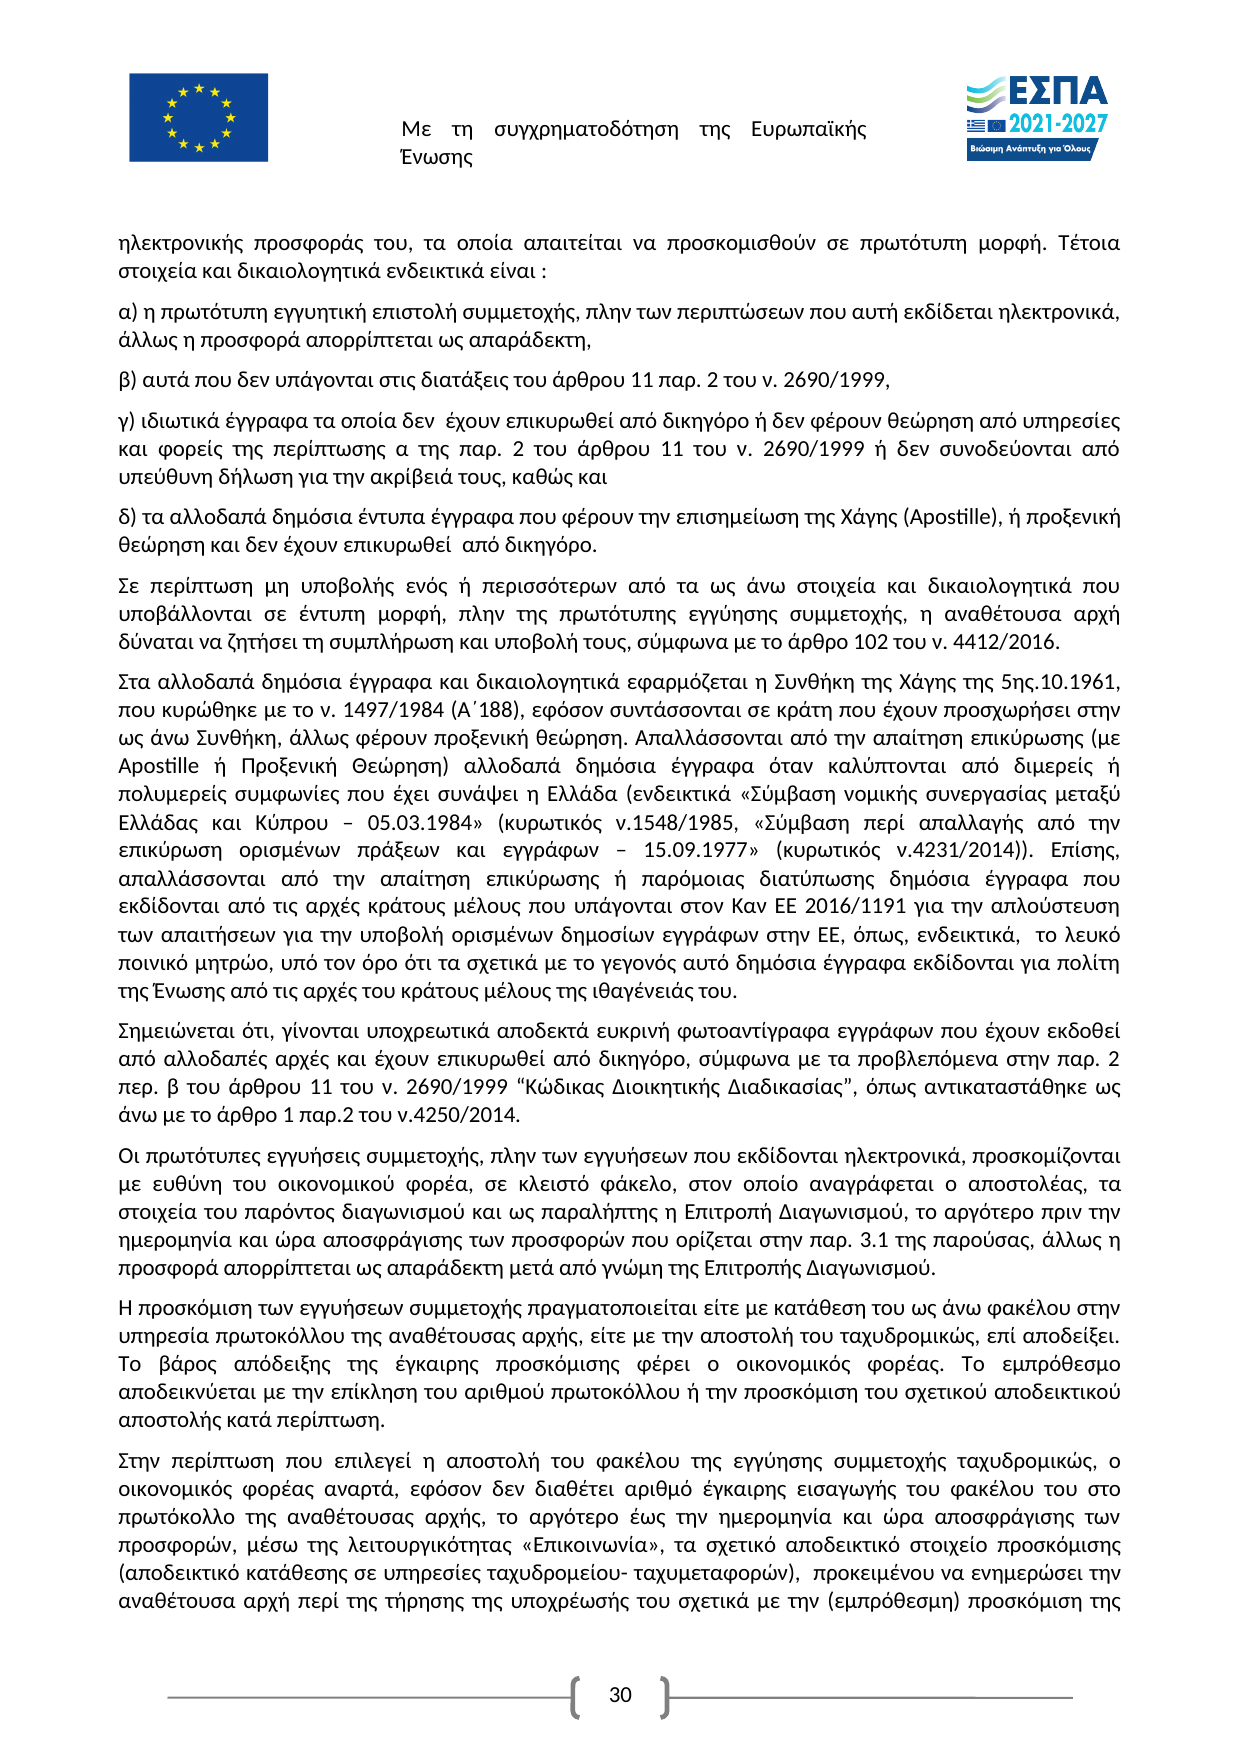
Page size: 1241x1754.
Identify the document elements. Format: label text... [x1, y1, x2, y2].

text Στα αλλοδαπά δημόσια έγγραφα και δικαιολογητικά εφαρμόζεται η Συνθήκη της Χάγης της 5ης.10.1961, που κυρώθηκε με το ν. 1497/1984 (Α΄188), εφόσον συντάσσονται σε κράτη που έχουν προσχωρήσει στην ως άνω Συνθήκη, άλλως φέρουν προξενική θεώρηση. Απαλλάσσονται από την απαίτηση επικύρωσης (με Apostille ή Προξενική Θεώρηση) αλλοδαπά δημόσια έγγραφα όταν καλύπτονται από διμερείς ή πολυμερείς συμφωνίες που έχει συνάψει η Ελλάδα (ενδεικτικά «Σύμβαση νομικής συνεργασίας μεταξύ Ελλάδας και Κύπρου – 05.03.1984» (κυρωτικός ν.1548/1985, «Σύμβαση περί απαλλαγής από την επικύρωση ορισμένων πράξεων και εγγράφων – 15.09.1977» (κυρωτικός ν.4231/2014)). Επίσης, απαλλάσσονται από την απαίτηση επικύρωσης ή παρόμοιας διατύπωσης δημόσια έγγραφα που εκδίδονται από τις αρχές κράτους μέλους που υπάγονται στον Καν ΕΕ 2016/1191 για την απλούστευση των απαιτήσεων για την υποβολή ορισμένων δημοσίων εγγράφων στην ΕΕ, όπως, ενδεικτικά, το λευκό ποινικό μητρώο, υπό τον όρο ότι τα σχετικά με το γεγονός αυτό δημόσια έγγραφα εκδίδονται για πολίτη της Ένωσης από τις αρχές του κράτους μέλους της ιθαγένειάς του. [118, 667, 1122, 1004]
text Η προσκόμιση των εγγυήσεων συμμετοχής πραγματοποιείται είτε με κατάθεση του ως άνω φακέλου στην υπηρεσία πρωτοκόλλου της αναθέτουσας αρχής, είτε με την αποστολή του ταχυδρομικώς, επί αποδείξει. Το βάρος απόδειξης της έγκαιρης προσκόμισης φέρει ο οικονομικός φορέας. Το εμπρόθεσμο αποδεικνύεται με την επίκληση του αριθμού πρωτοκόλλου ή την προσκόμιση του σχετικού αποδεικτικού αποστολής κατά περίπτωση. [118, 1293, 1122, 1433]
text Οι πρωτότυπες εγγυήσεις συμμετοχής, πλην των εγγυήσεων που εκδίδονται ηλεκτρονικά, προσκομίζονται με ευθύνη του οικονομικού φορέα, σε κλειστό φάκελο, στον οποίο αναγράφεται ο αποστολέας, τα στοιχεία του παρόντος διαγωνισμού και ως παραλήπτης η Επιτροπή Διαγωνισμού, το αργότερο πριν την ημερομηνία και ώρα αποσφράγισης των προσφορών που ορίζεται στην παρ. 3.1 της παρούσας, άλλως η προσφορά απορρίπτεται ως απαράδεκτη μετά από γνώμη της Επιτροπής Διαγωνισμού. [118, 1141, 1122, 1281]
text γ) ιδιωτικά έγγραφα τα οποία δεν έχουν επικυρωθεί από δικηγόρο ή δεν φέρουν θεώρηση από υπηρεσίες και φορείς της περίπτωσης α της παρ. 2 του άρθρου 11 του ν. 2690/1999 ή δεν συνοδεύονται από υπεύθυνη δήλωση για την ακρίβειά τους, καθώς και [118, 406, 1122, 490]
picture [129, 73, 269, 162]
text δ) τα αλλοδαπά δημόσια έντυπα έγγραφα που φέρουν την επισημείωση της Χάγης (Apostille), ή προξενική θεώρηση και δεν έχουν επικυρωθεί από δικηγόρο. [118, 502, 1122, 558]
text Σημειώνεται ότι, γίνονται υποχρεωτικά αποδεκτά ευκρινή φωτοαντίγραφα εγγράφων που έχουν εκδοθεί από αλλοδαπές αρχές και έχουν επικυρωθεί από δικηγόρο, σύμφωνα με τα προβλεπόμενα στην παρ. 2 περ. β του άρθρου 11 του ν. 2690/1999 “Κώδικας Διοικητικής Διαδικασίας”, όπως αντικαταστάθηκε ως άνω με το άρθρο 1 παρ.2 του ν.4250/2014. [118, 1016, 1122, 1128]
text α) η πρωτότυπη εγγυητική επιστολή συμμετοχής, πλην των περιπτώσεων που αυτή εκδίδεται ηλεκτρονικά, άλλως η προσφορά απορρίπτεται ως απαράδεκτη, [118, 297, 1122, 353]
picture [964, 73, 1111, 164]
text Σε περίπτωση μη υποβολής ενός ή περισσότερων από τα ως άνω στοιχεία και δικαιολογητικά που υποβάλλονται σε έντυπη μορφή, πλην της πρωτότυπης εγγύησης συμμετοχής, η αναθέτουσα αρχή δύναται να ζητήσει τη συμπλήρωση και υποβολή τους, σύμφωνα με το άρθρο 102 του ν. 4412/2016. [118, 571, 1122, 655]
text β) αυτά που δεν υπάγονται στις διατάξεις του άρθρου 11 παρ. 2 του ν. 2690/1999, [118, 365, 1122, 393]
